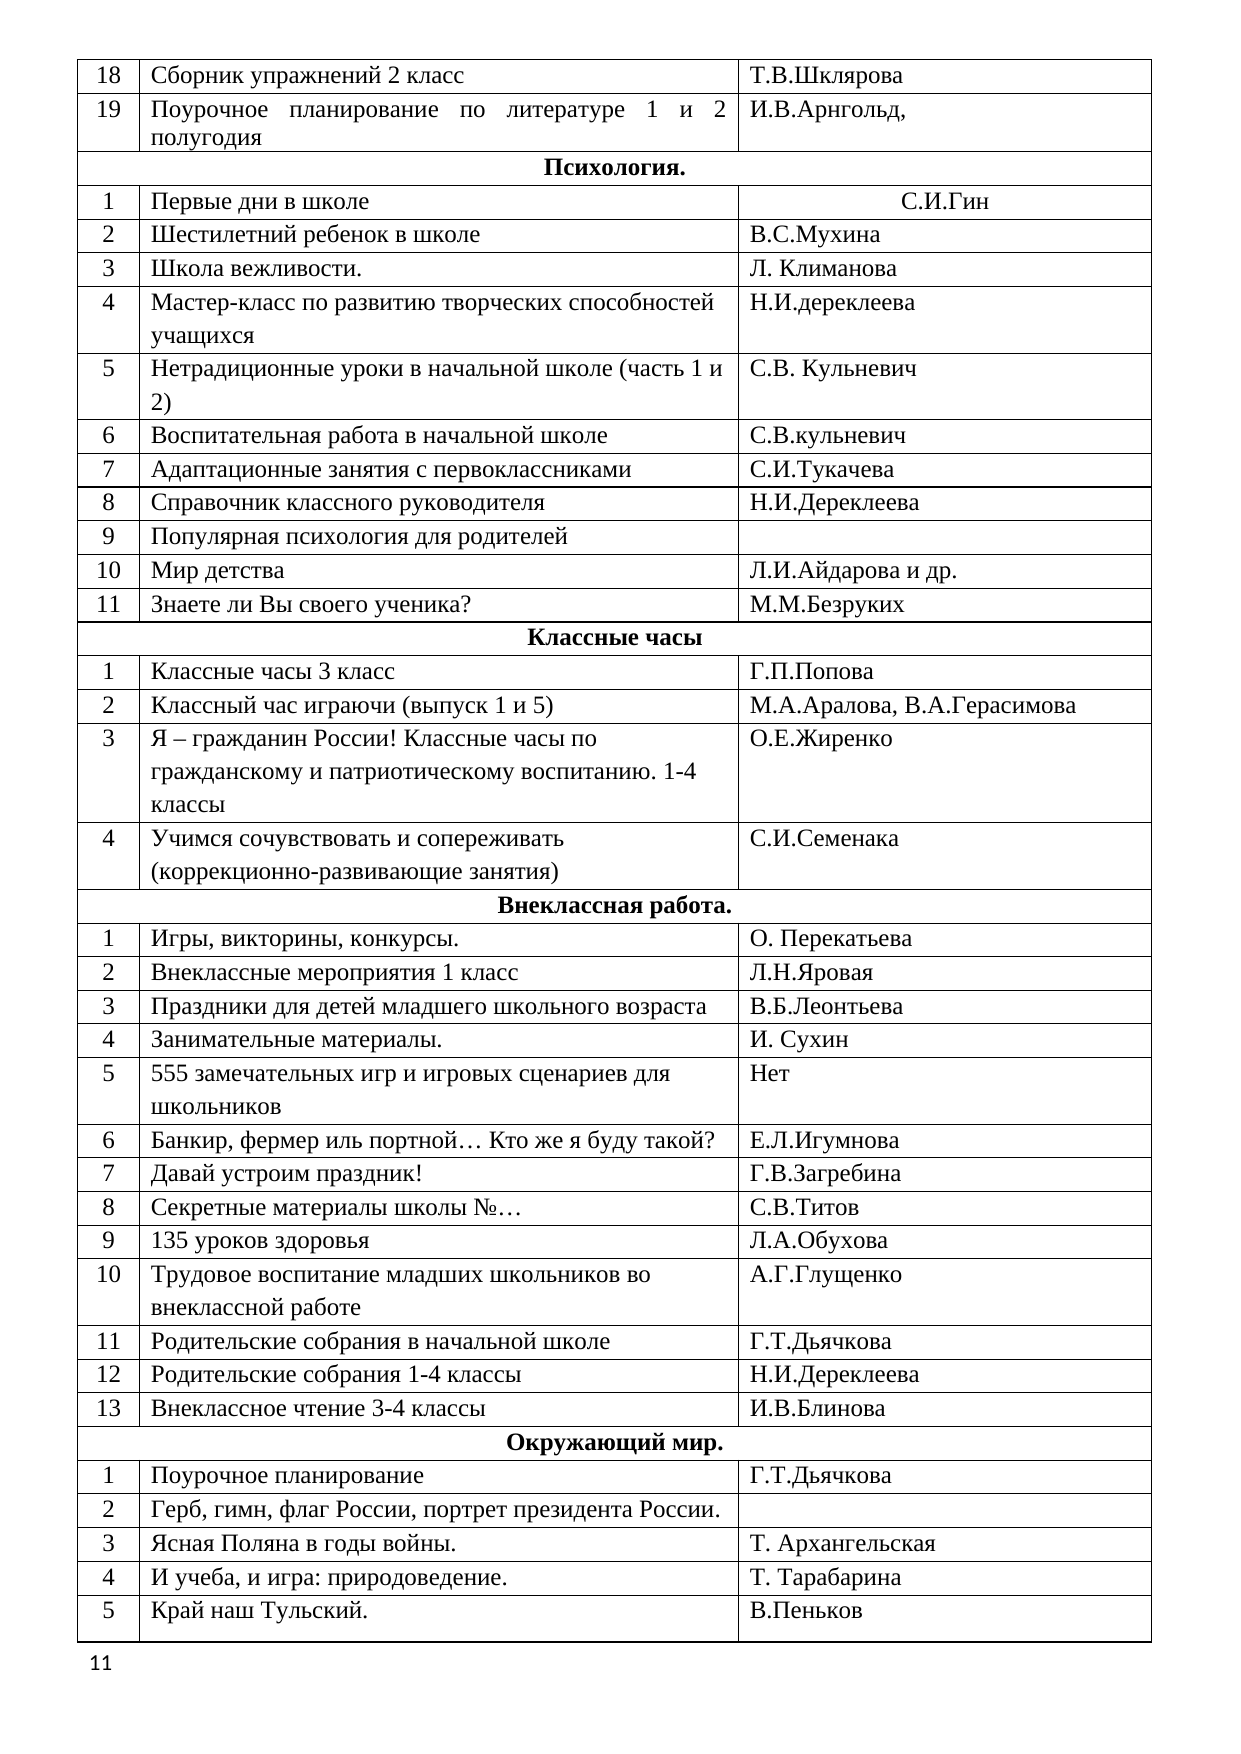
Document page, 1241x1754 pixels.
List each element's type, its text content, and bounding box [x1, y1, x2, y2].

table_cell 2 [78, 690, 139, 722]
table_cell 12 [78, 1360, 139, 1392]
table_cell Секретные материалы школы №… [140, 1192, 738, 1224]
table_cell Поурочное планирование по литературе 1 и 2 полугодия [140, 94, 738, 151]
table_cell [739, 1494, 1151, 1527]
table_cell 3 [78, 724, 139, 822]
table_cell Классные часы 3 класс [140, 656, 738, 689]
table_cell Поурочное планирование [140, 1461, 738, 1493]
table_cell 5 [78, 1058, 139, 1124]
table_cell 11 [78, 589, 139, 621]
table_cell 6 [78, 1125, 139, 1157]
table_cell Занимательные материалы. [140, 1024, 738, 1057]
table_cell 4 [78, 823, 139, 889]
table_cell 135 уроков здоровья [140, 1226, 738, 1258]
table_cell 1 [78, 656, 139, 689]
table_cell Знаете ли Вы своего ученика? [140, 589, 738, 621]
table_cell 5 [78, 354, 139, 419]
table_cell Л.Н.Яровая [739, 957, 1151, 990]
table_cell Трудовое воспитание младших школьников во внеклассной работе [140, 1259, 738, 1325]
table_cell Нет [739, 1058, 1151, 1124]
table_cell Г.В.Загребина [739, 1158, 1151, 1191]
table_cell Внеклассная работа. [78, 890, 1151, 922]
table_cell Н.И.дереклеева [739, 287, 1151, 352]
table_cell Край наш Тульский. [140, 1596, 738, 1641]
table_cell 9 [78, 521, 139, 554]
table_cell О. Перекатьева [739, 924, 1151, 956]
table_cell Н.И.Дереклеева [739, 1360, 1151, 1392]
table_cell 2 [78, 1494, 139, 1527]
table_cell Герб, гимн, флаг России, портрет президента России. [140, 1494, 738, 1527]
table_cell 2 [78, 220, 139, 252]
table_cell С.В. Кульневич [739, 354, 1151, 419]
table_cell Внеклассное чтение 3-4 классы [140, 1393, 738, 1426]
table_cell Т.В.Шклярова [739, 60, 1151, 93]
table_cell Г.Т.Дьячкова [739, 1326, 1151, 1358]
table_cell Учимся сочувствовать и сопереживать (коррекционно-развивающие занятия) [140, 823, 738, 889]
table_cell Нетрадиционные уроки в начальной школе (часть 1 и 2) [140, 354, 738, 419]
table_cell С.В.кульневич [739, 420, 1151, 453]
table_cell Воспитательная работа в начальной школе [140, 420, 738, 453]
table_cell Л. Климанова [739, 253, 1151, 286]
table_cell Л.А.Обухова [739, 1226, 1151, 1258]
table_cell Родительские собрания в начальной школе [140, 1326, 738, 1358]
table_cell 7 [78, 454, 139, 486]
table_cell Я – гражданин России! Классные часы по гражданскому и патриотическому воспитанию. 1-4 классы [140, 724, 738, 822]
table_cell 5 [78, 1596, 139, 1641]
table_cell Т. Архангельская [739, 1528, 1151, 1561]
table_cell 3 [78, 991, 139, 1023]
table_cell Родительские собрания 1-4 классы [140, 1360, 738, 1392]
table_cell В.С.Мухина [739, 220, 1151, 252]
table_cell 10 [78, 555, 139, 588]
table_cell И.В.Блинова [739, 1393, 1151, 1426]
table_cell Классный час играючи (выпуск 1 и 5) [140, 690, 738, 722]
table_cell Мастер-класс по развитию творческих способностей учащихся [140, 287, 738, 352]
table_cell И.В.Арнгольд, [739, 94, 1151, 151]
table_cell Е.Л.Игумнова [739, 1125, 1151, 1157]
table_cell Первые дни в школе [140, 186, 738, 218]
table_cell Т. Тарабарина [739, 1562, 1151, 1594]
table_cell О.Е.Жиренко [739, 724, 1151, 822]
table_cell Классные часы [78, 623, 1151, 655]
table_cell 1 [78, 924, 139, 956]
table_cell 4 [78, 287, 139, 352]
table_cell 1 [78, 186, 139, 218]
table_cell Внеклассные мероприятия 1 класс [140, 957, 738, 990]
table_cell Игры, викторины, конкурсы. [140, 924, 738, 956]
table_cell С.В.Титов [739, 1192, 1151, 1224]
table_cell Психология. [78, 152, 1151, 185]
table_cell Шестилетний ребенок в школе [140, 220, 738, 252]
table_cell С.И.Семенака [739, 823, 1151, 889]
table_cell Окружающий мир. [78, 1427, 1151, 1459]
table_cell 13 [78, 1393, 139, 1426]
table_cell Популярная психология для родителей [140, 521, 738, 554]
table_cell 6 [78, 420, 139, 453]
table_cell Мир детства [140, 555, 738, 588]
table_cell Праздники для детей младшего школьного возраста [140, 991, 738, 1023]
table_cell Справочник классного руководителя [140, 488, 738, 520]
table_cell 18 [78, 60, 139, 93]
table_cell Л.И.Айдарова и др. [739, 555, 1151, 588]
table_cell 11 [78, 1326, 139, 1358]
table_cell Ясная Поляна в годы войны. [140, 1528, 738, 1561]
table_cell 19 [78, 94, 139, 151]
table_cell Адаптационные занятия с первоклассниками [140, 454, 738, 486]
table_cell 9 [78, 1226, 139, 1258]
table_cell С.И.Тукачева [739, 454, 1151, 486]
table_cell 4 [78, 1562, 139, 1594]
table_cell Давай устроим праздник! [140, 1158, 738, 1191]
table_cell Школа вежливости. [140, 253, 738, 286]
table_cell 8 [78, 488, 139, 520]
table_cell 3 [78, 1528, 139, 1561]
table_cell 4 [78, 1024, 139, 1057]
table_cell Г.П.Попова [739, 656, 1151, 689]
table_cell Н.И.Дереклеева [739, 488, 1151, 520]
table_cell 8 [78, 1192, 139, 1224]
table_cell И учеба, и игра: природоведение. [140, 1562, 738, 1594]
table_cell Банкир, фермер иль портной… Кто же я буду такой? [140, 1125, 738, 1157]
table_cell В.Б.Леонтьева [739, 991, 1151, 1023]
table_cell 2 [78, 957, 139, 990]
table_cell 555 замечательных игр и игровых сценариев для школьников [140, 1058, 738, 1124]
table_cell Г.Т.Дьячкова [739, 1461, 1151, 1493]
table_cell М.М.Безруких [739, 589, 1151, 621]
table_cell 3 [78, 253, 139, 286]
table_cell [739, 521, 1151, 554]
table_cell 1 [78, 1461, 139, 1493]
table_cell 10 [78, 1259, 139, 1325]
table_cell М.А.Аралова, В.А.Герасимова [739, 690, 1151, 722]
table_cell Сборник упражнений 2 класс [140, 60, 738, 93]
table_cell 7 [78, 1158, 139, 1191]
table_cell И. Сухин [739, 1024, 1151, 1057]
table_cell С.И.Гин [739, 186, 1151, 218]
table_cell В.Пеньков [739, 1596, 1151, 1641]
table_cell А.Г.Глущенко [739, 1259, 1151, 1325]
